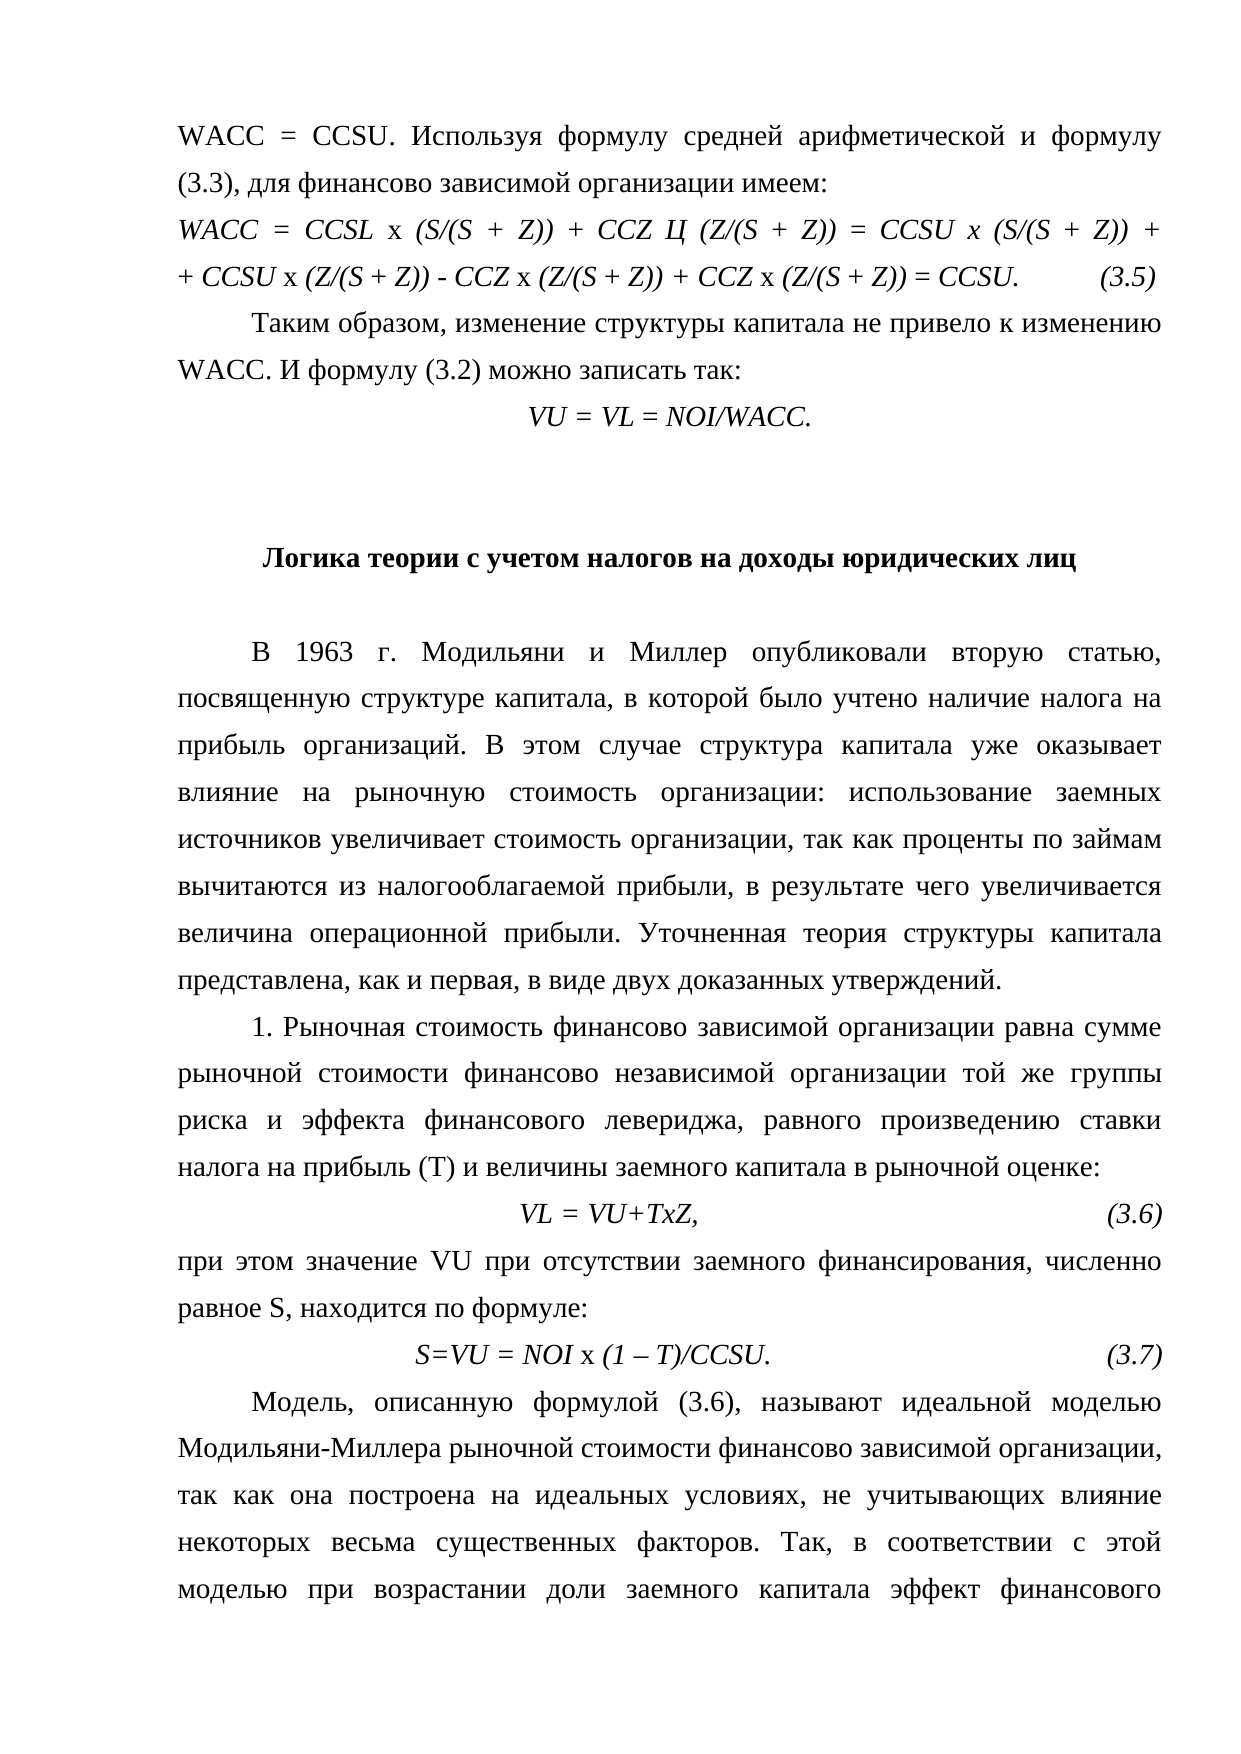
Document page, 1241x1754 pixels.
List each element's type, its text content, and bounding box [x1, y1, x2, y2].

text S=VU = NOI х (1 – T)/CCSU. (3.7) [177, 1337, 1162, 1370]
text при этом значение VU при отсутствии заемного финансирования, численно равное S, находится по формуле: [177, 1243, 1162, 1323]
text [177, 1384, 1162, 1605]
text VU = VL = NOI/WACC. [177, 399, 1162, 433]
text В . Модильяни и Миллер опубликовали вторую статью, посвященную структуре капитала, в которой было учтено наличие налога на прибыль организаций. В этом случае структура капитала уже оказывает влияние на рыночную стоимость организации: использование заемных источников увеличивает стоимость организации, так как проценты по займам вычитаются из налогооблагаемой прибыли, в результате чего увеличивается величина операционной прибыли. Уточненная теория структуры капитала представлена, как и первая, в виде двух доказанных утверждений. [177, 634, 1162, 995]
text WACC = CCSU. Используя формулу средней арифметической и формулу (3.3), для финансово зависимой организации имеем: [177, 118, 1162, 198]
text 1. Рыночная стоимость финансово зависимой организации равна сумме рыночной стоимости финансово независимой организации той же группы риска и эффекта финансового левериджа, равного произведению ставки налога на прибыль (Т) и величины заемного капитала в рыночной оценке: [177, 1009, 1162, 1183]
text Логика теории с учетом налогов на доходы юридических лиц [177, 540, 1162, 573]
text VL = VU+TxZ, (3.6) [177, 1196, 1162, 1230]
text Таким образом, изменение структуры капитала не привело к изменению WACC. И формулу (3.2) можно записать так: [177, 306, 1162, 386]
text WACC = CCSL x (S/(S + Z)) + CCZ Ц (Z/(S + Z)) = CCSU х (S/(S + Z)) + + CCSU x (Z/(S + Z)) - CCZ x (Z/(S + Z)) + CCZ x (Z/(S + Z)) = CCSU. (3.5) [177, 212, 1162, 292]
